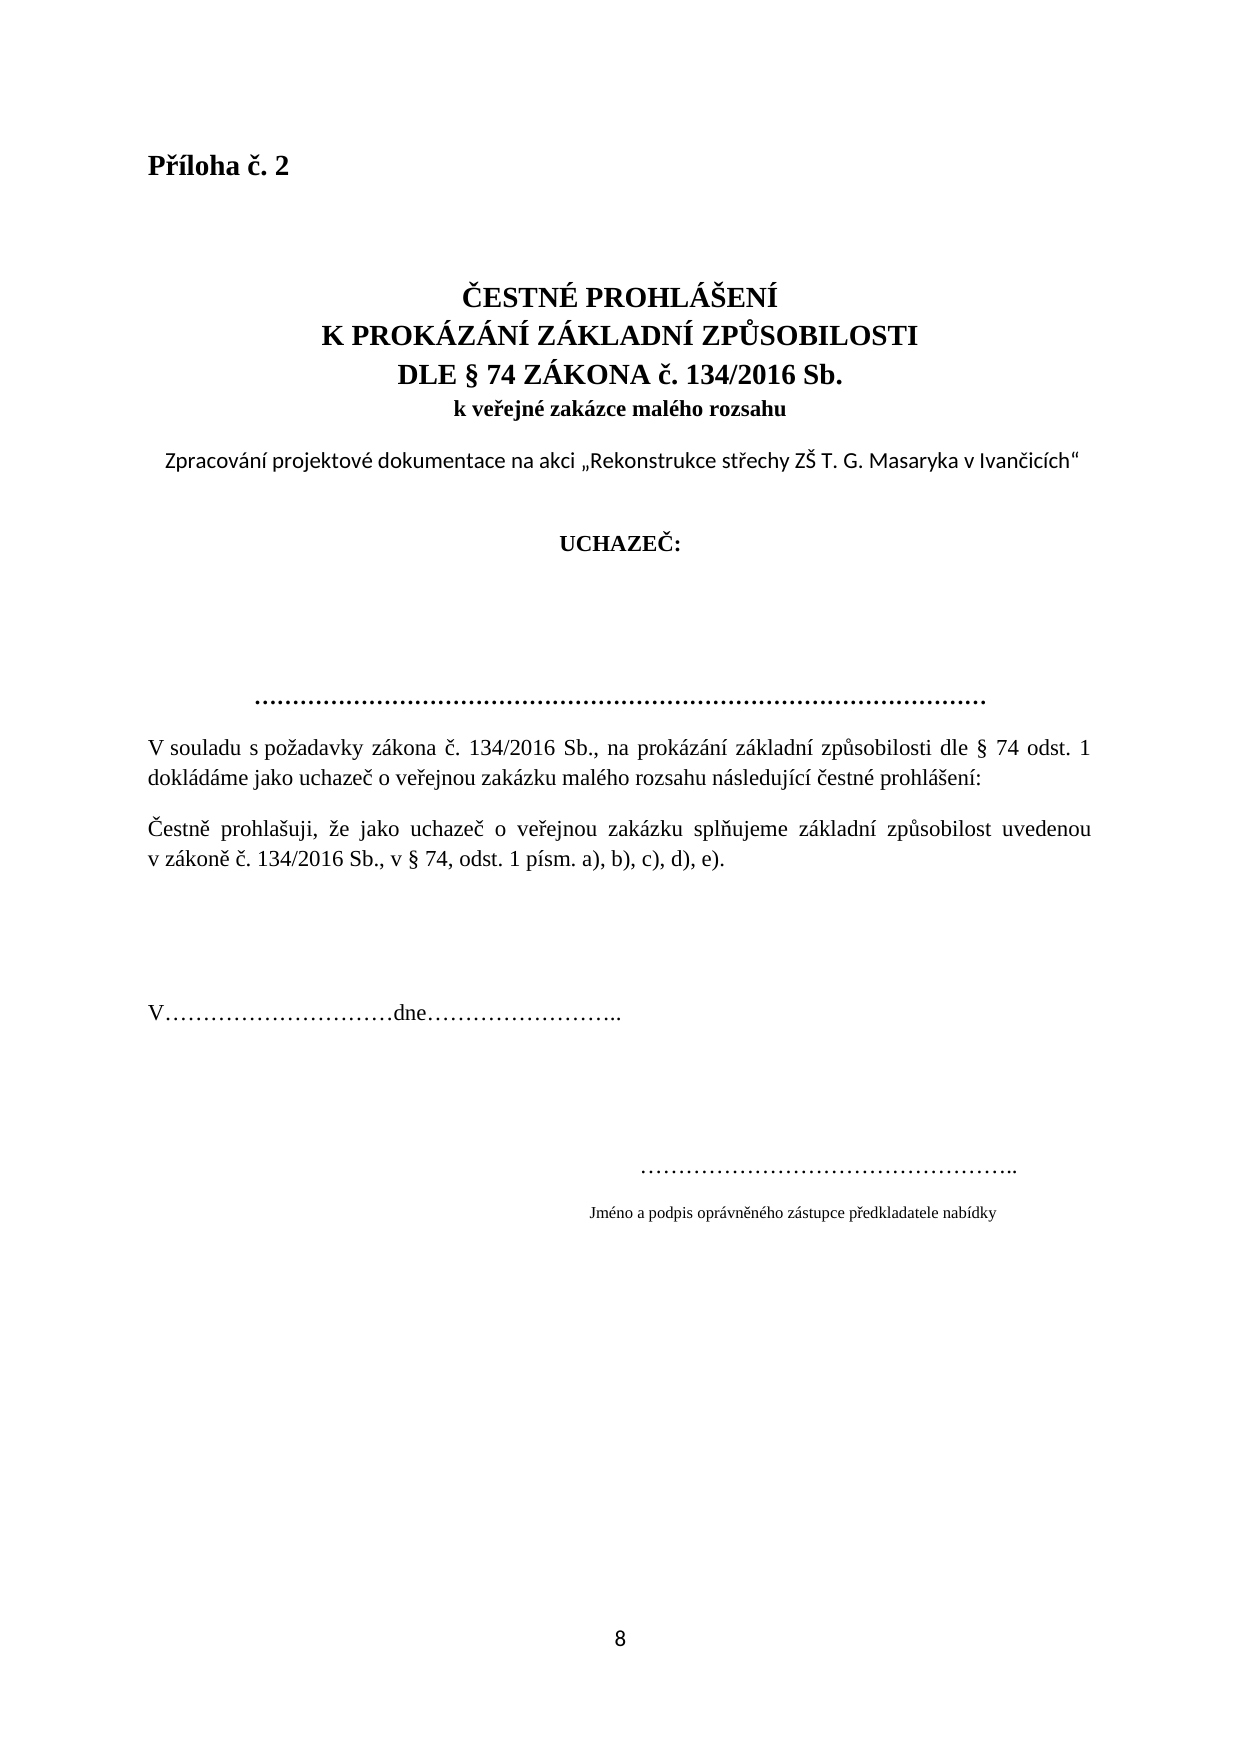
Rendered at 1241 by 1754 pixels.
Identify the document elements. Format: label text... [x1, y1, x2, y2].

text Příloha č. 2 [148, 148, 1093, 181]
text k veřejné zakázce malého rozsahu [148, 396, 1093, 422]
text ………………………………………….. [148, 1152, 1093, 1178]
text Jméno a podpis oprávněného zástupce předkladatele nabídky [148, 1203, 1093, 1222]
text V souladu s požadavky zákona č. 134/2016 Sb., na prokázání základní způsobilosti dle § 74 odst. 1 dokládáme jako uchazeč o veřejnou zakázku malého rozsahu následující čestné prohlášení: [148, 734, 1093, 791]
text UCHAZEČ: [148, 499, 1093, 556]
text V…………………………dne…………………….. [148, 998, 1093, 1025]
text …………………………………………………………………………………… [148, 683, 1093, 709]
text ČESTNÉ PROHLÁŠENÍ [148, 280, 1093, 313]
text Čestně prohlašuji, že jako uchazeč o veřejnou zakázku splňujeme základní způsobilost uvedenou v zákoně č. 134/2016 Sb., v § 74, odst. 1 písm. a), b), c), d), e). [148, 815, 1093, 872]
text K PROKÁZÁNÍ ZÁKLADNÍ ZPŮSOBILOSTI DLE § 74 ZÁKONA č. 134/2016 Sb. [148, 318, 1093, 391]
